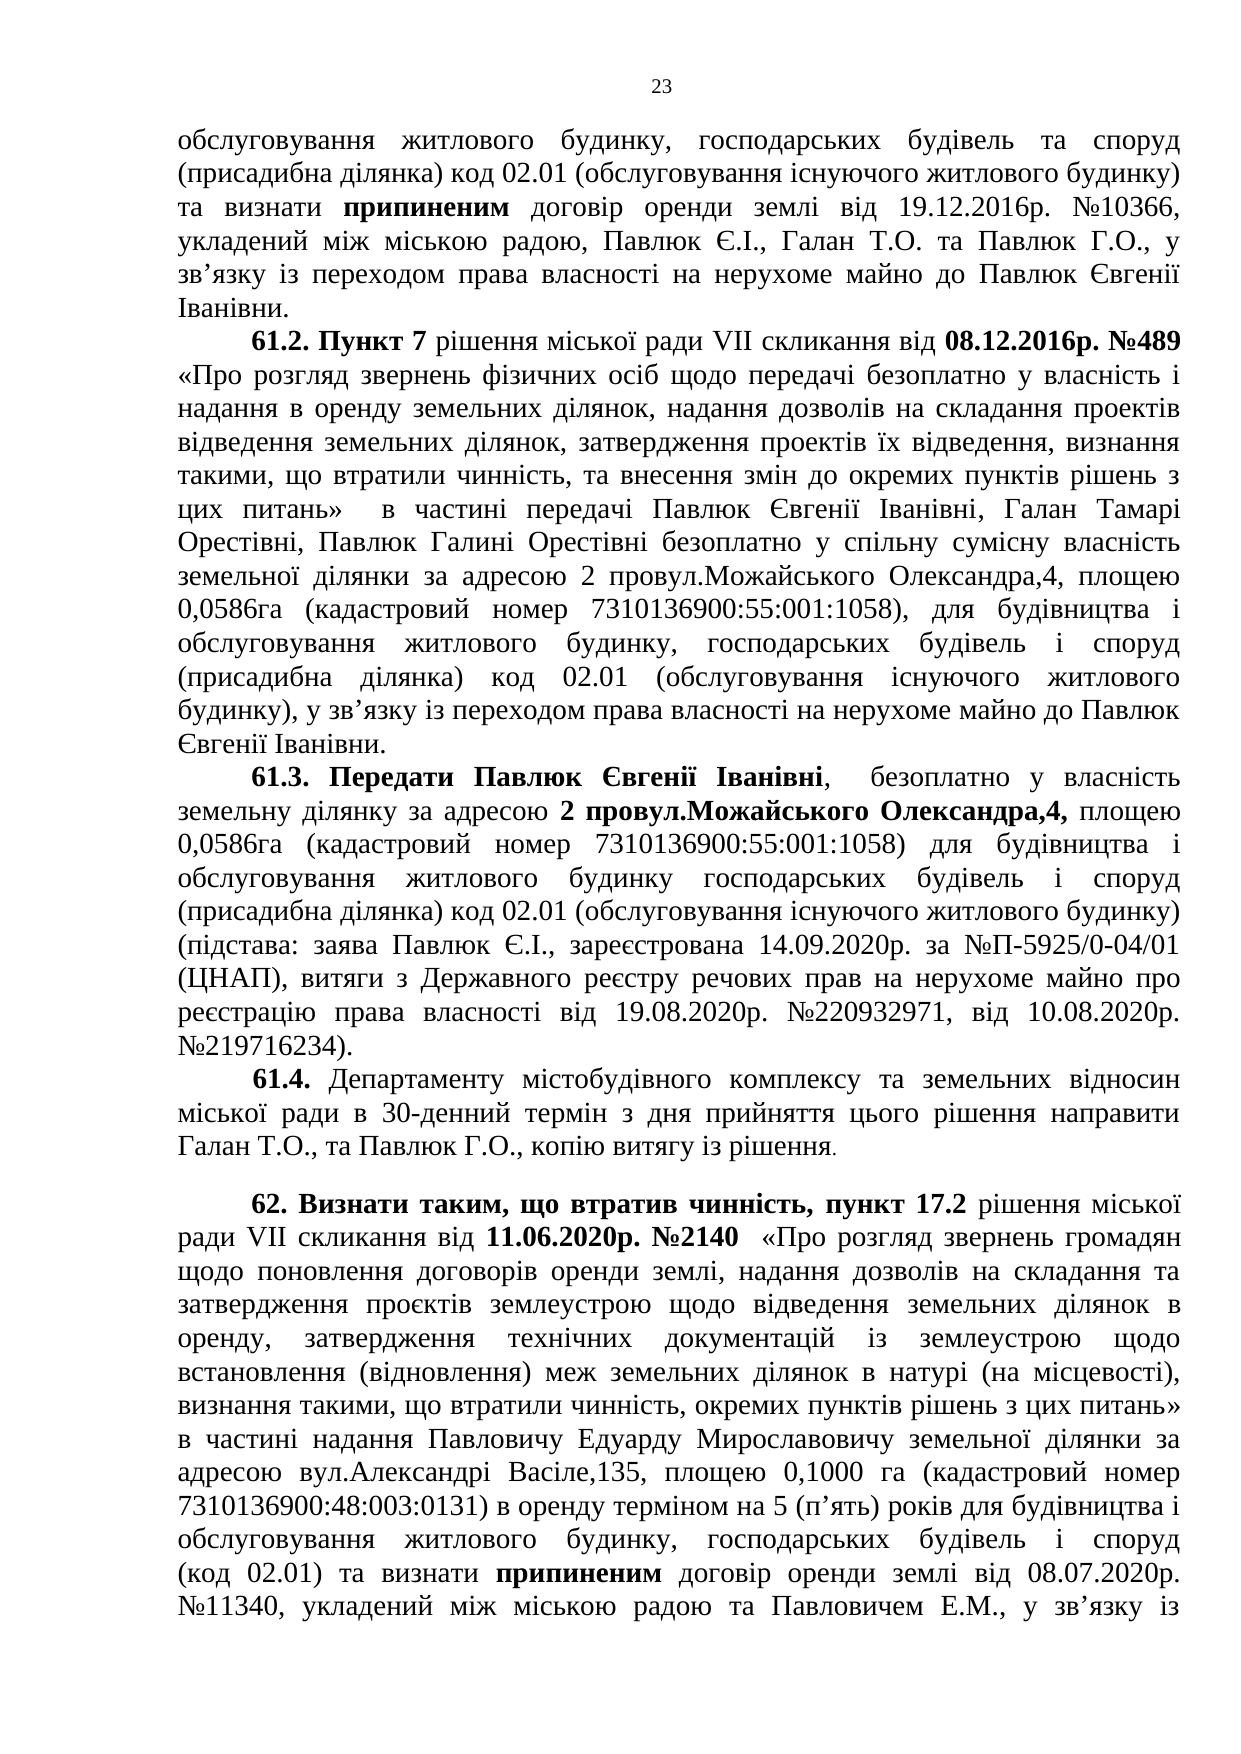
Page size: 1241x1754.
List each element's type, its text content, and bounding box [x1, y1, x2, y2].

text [177, 118, 1181, 323]
text 61.2. Пункт 7 рішення міської ради VII скликання від 08.12.2016р. №489 «Про розгляд звернень фізичних осіб щодо передачі безоплатно у власність і надання в оренду земельних ділянок, надання дозволів на складання проектів відведення земельних ділянок, затвердження проектів їх відведення, визнання такими, що втратили чинність, та внесення змін до окремих пунктів рішень з цих питань» в частині передачі Павлюк Євгенії Іванівні, Галан Тамарі Орестівні, Павлюк Галині Орестівні безоплатно у спільну сумісну власність земельної ділянки за адресою 2 провул.Можайського Олександра,4, площею 0,0586га (кадастровий номер 7310136900:55:001:1058), для будівництва і обслуговування житлового будинку, господарських будівель і споруд (присадибна ділянка) код 02.01 (обслуговування існуючого житлового будинку), у зв’язку із переходом права власності на нерухоме майно до Павлюк Євгенії Іванівни. [177, 323, 1181, 759]
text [177, 1186, 1181, 1622]
text 61.4. Департаменту містобудівного комплексу та земельних відносин міської ради в 30-денний термін з дня прийняття цього рішення направити Галан Т.О., та Павлюк Г.О., копію витягу із рішення. [177, 1061, 1181, 1162]
text 61.3. Передати Павлюк Євгенії Іванівні, безоплатно у власність земельну ділянку за адресою 2 провул.Можайського Олександра,4, площею 0,0586га (кадастровий номер 7310136900:55:001:1058) для будівництва і обслуговування житлового будинку господарських будівель і споруд (присадибна ділянка) код 02.01 (обслуговування існуючого житлового будинку) (підстава: заява Павлюк Є.І., зареєстрована 14.09.2020р. за №П-5925/0-04/01 (ЦНАП), витяги з Державного реєстру речових прав на нерухоме майно про реєстрацію права власності від 19.08.2020р. №220932971, від 10.08.2020р. №219716234). [177, 759, 1181, 1061]
